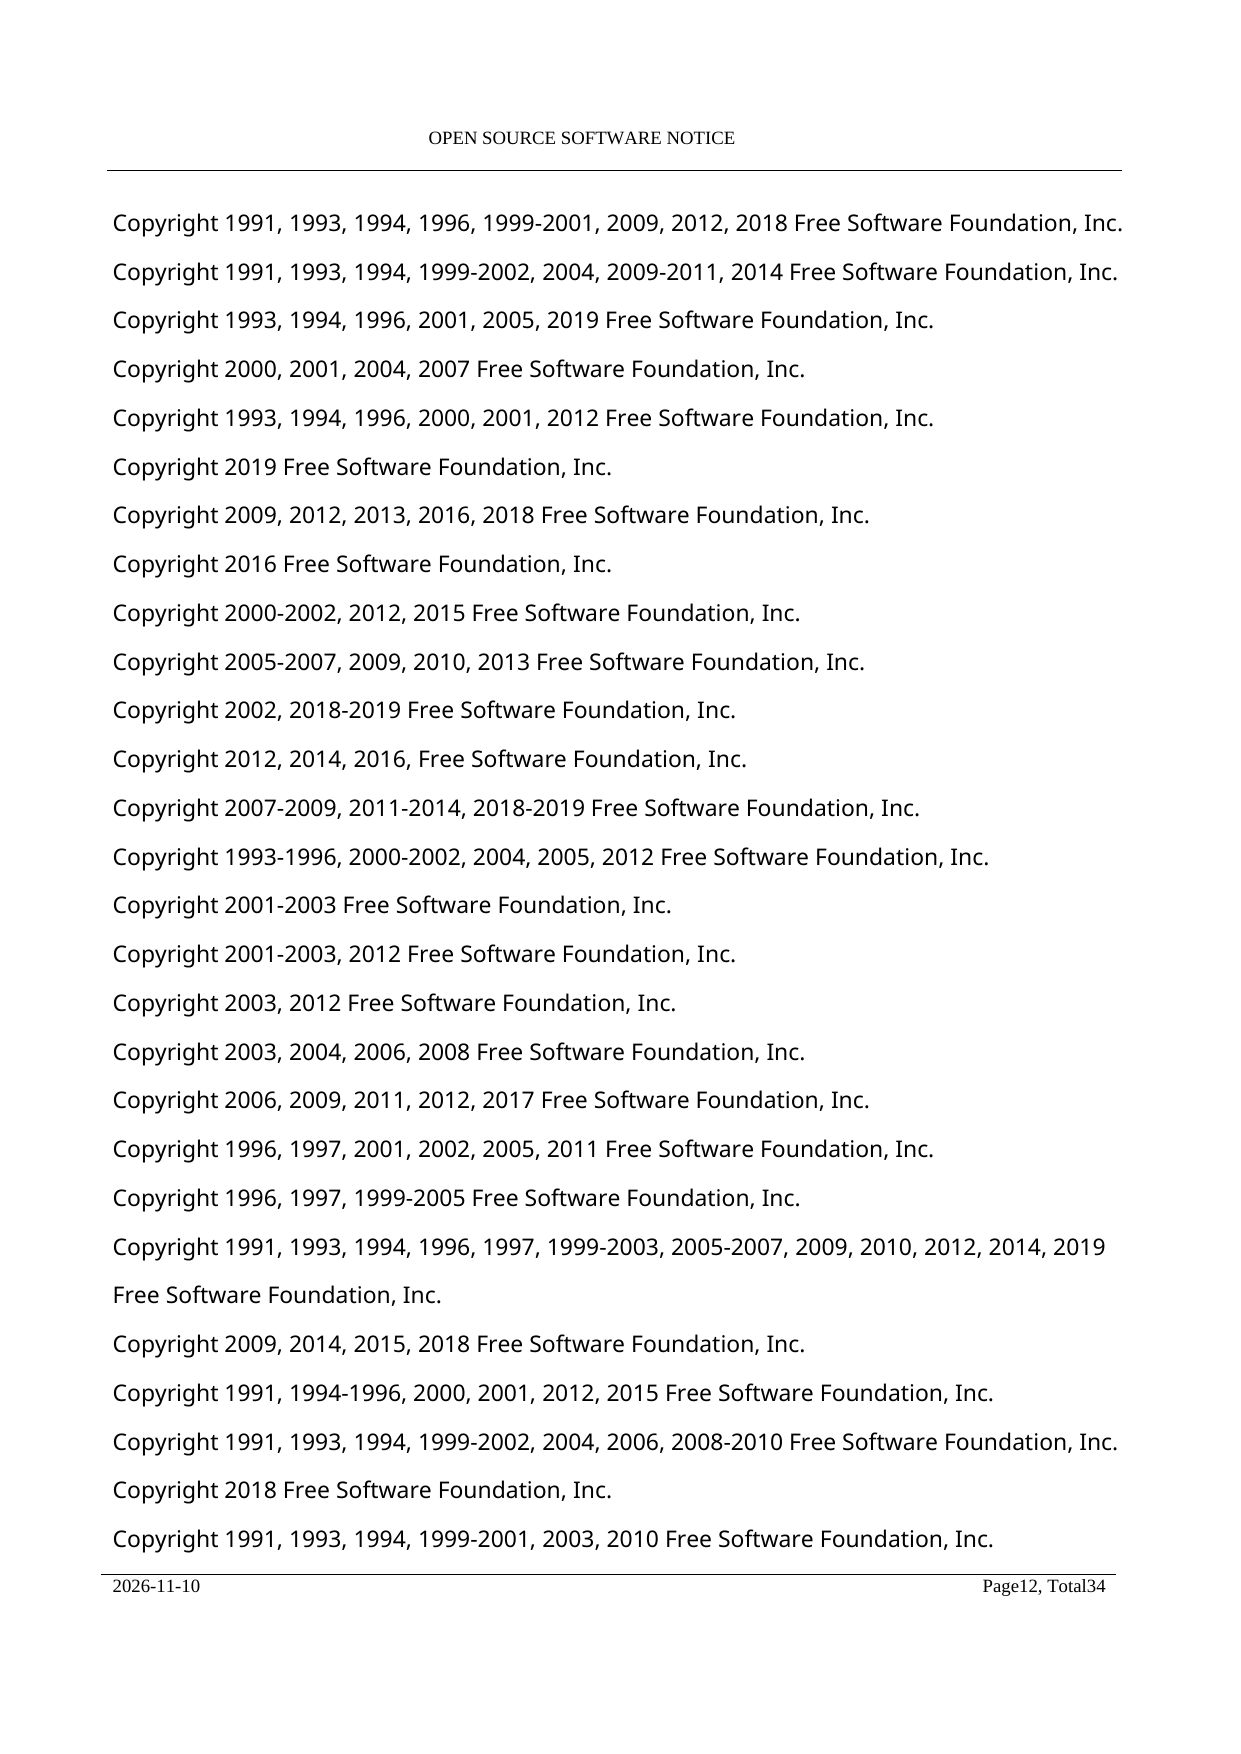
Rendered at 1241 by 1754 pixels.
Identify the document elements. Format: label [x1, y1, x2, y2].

text [112, 206, 1128, 1555]
